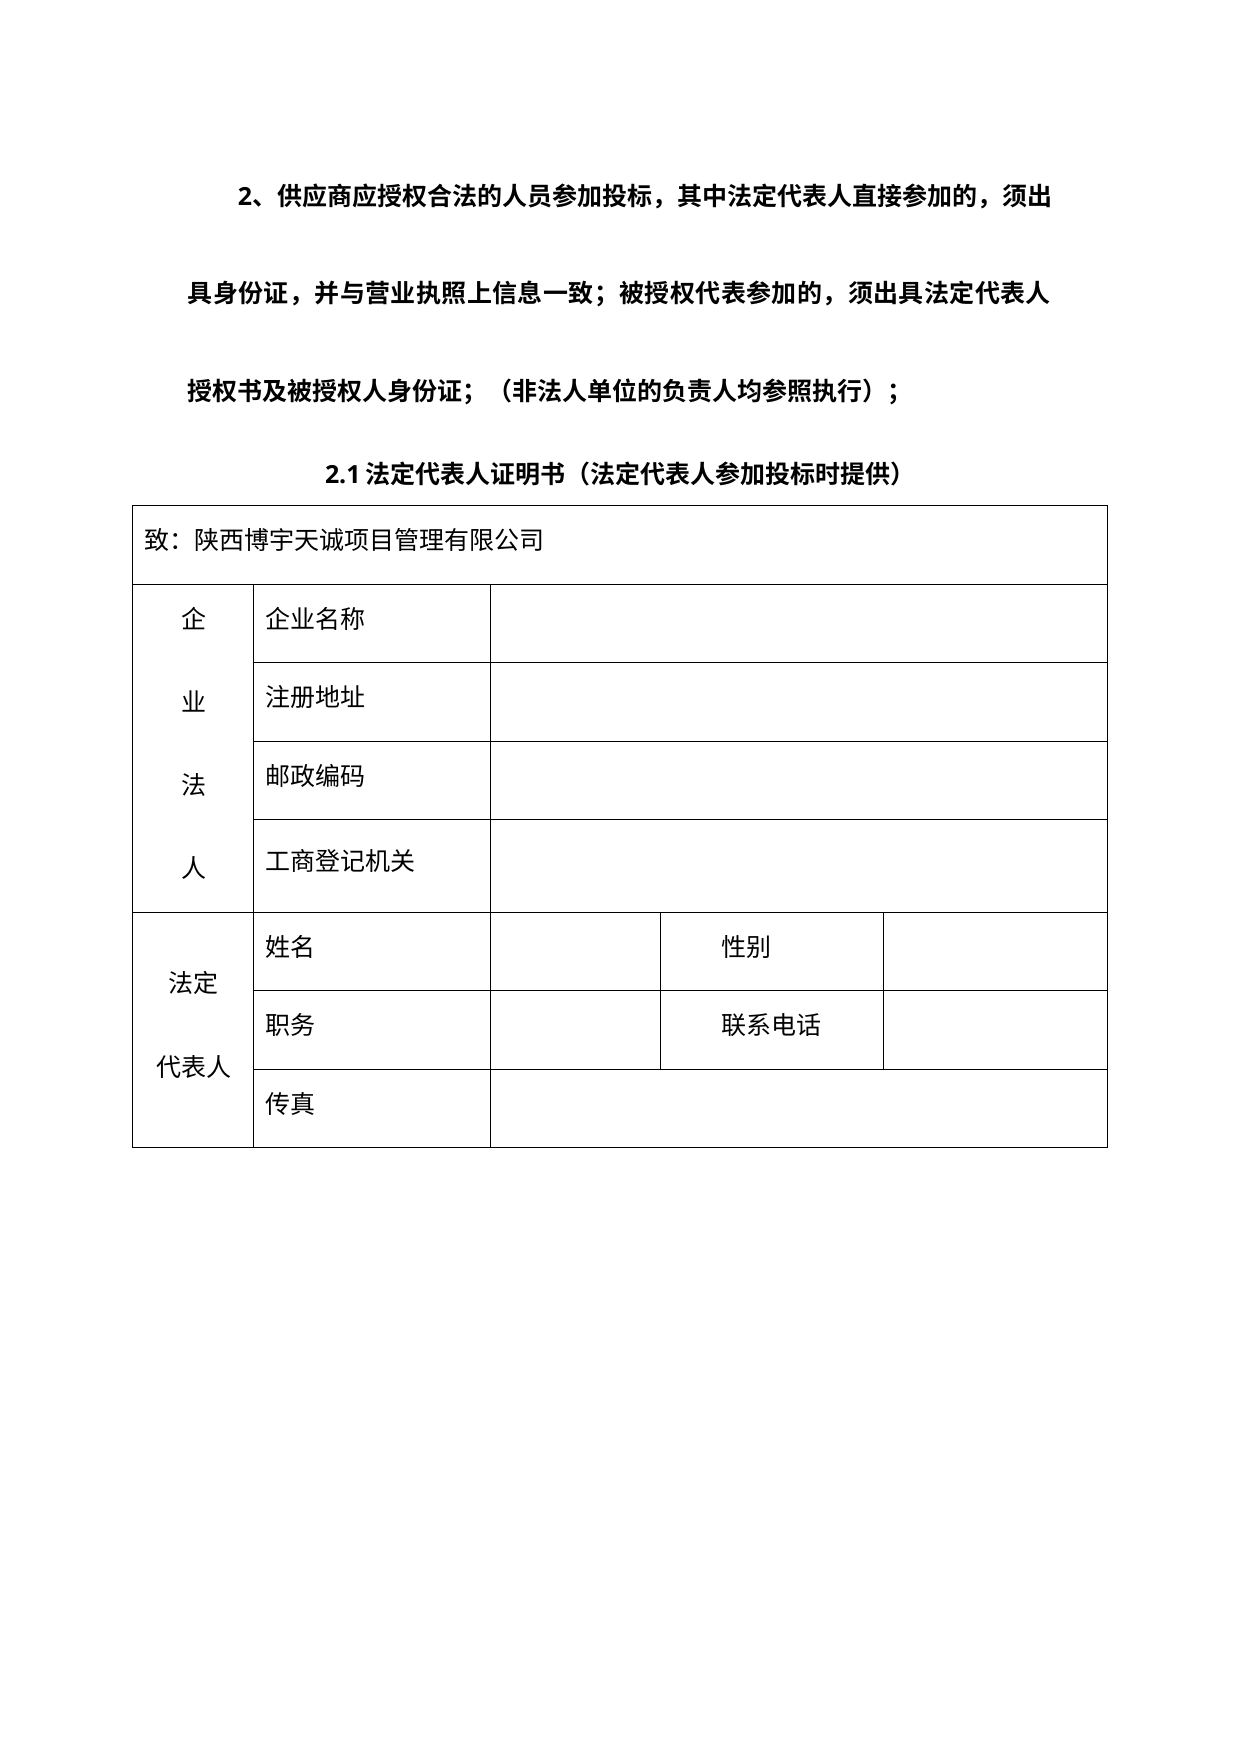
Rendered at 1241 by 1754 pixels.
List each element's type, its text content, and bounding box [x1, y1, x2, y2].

table_cell [491, 585, 1107, 662]
table_cell 职务 [254, 991, 490, 1069]
table_cell 注册地址 [254, 663, 490, 741]
text 2.1法定代表人证明书（法定代表人参加投标时提供） [187, 440, 1053, 505]
table_cell [491, 742, 1107, 819]
table_cell 传真 [254, 1070, 490, 1147]
table_header 致：陕西博宇天诚项目管理有限公司 [133, 506, 1107, 584]
table_cell 企 业 法 人 [133, 585, 253, 912]
table_cell [491, 1070, 1107, 1147]
table_cell [491, 663, 1107, 741]
table_cell [884, 913, 1107, 990]
table_cell [491, 991, 660, 1069]
table_cell 性别 [661, 913, 883, 990]
table_cell 姓名 [254, 913, 490, 990]
table_cell 邮政编码 [254, 742, 490, 819]
table_cell 工商登记机关 [254, 820, 490, 912]
table_cell [884, 991, 1107, 1069]
text 2、供应商应授权合法的人员参加投标，其中法定代表人直接参加的，须出具身份证，并与营业执照上信息一致；被授权代表参加的，须出具法定代表人授权书及被授权人身份证；（非法人单位的负责人均参照执行）； [187, 162, 1053, 422]
table_cell [491, 913, 660, 990]
table_cell 联系电话 [661, 991, 883, 1069]
table_cell [491, 820, 1107, 912]
table_cell 企业名称 [254, 585, 490, 662]
table_cell 法定 代表人 [133, 913, 253, 1147]
